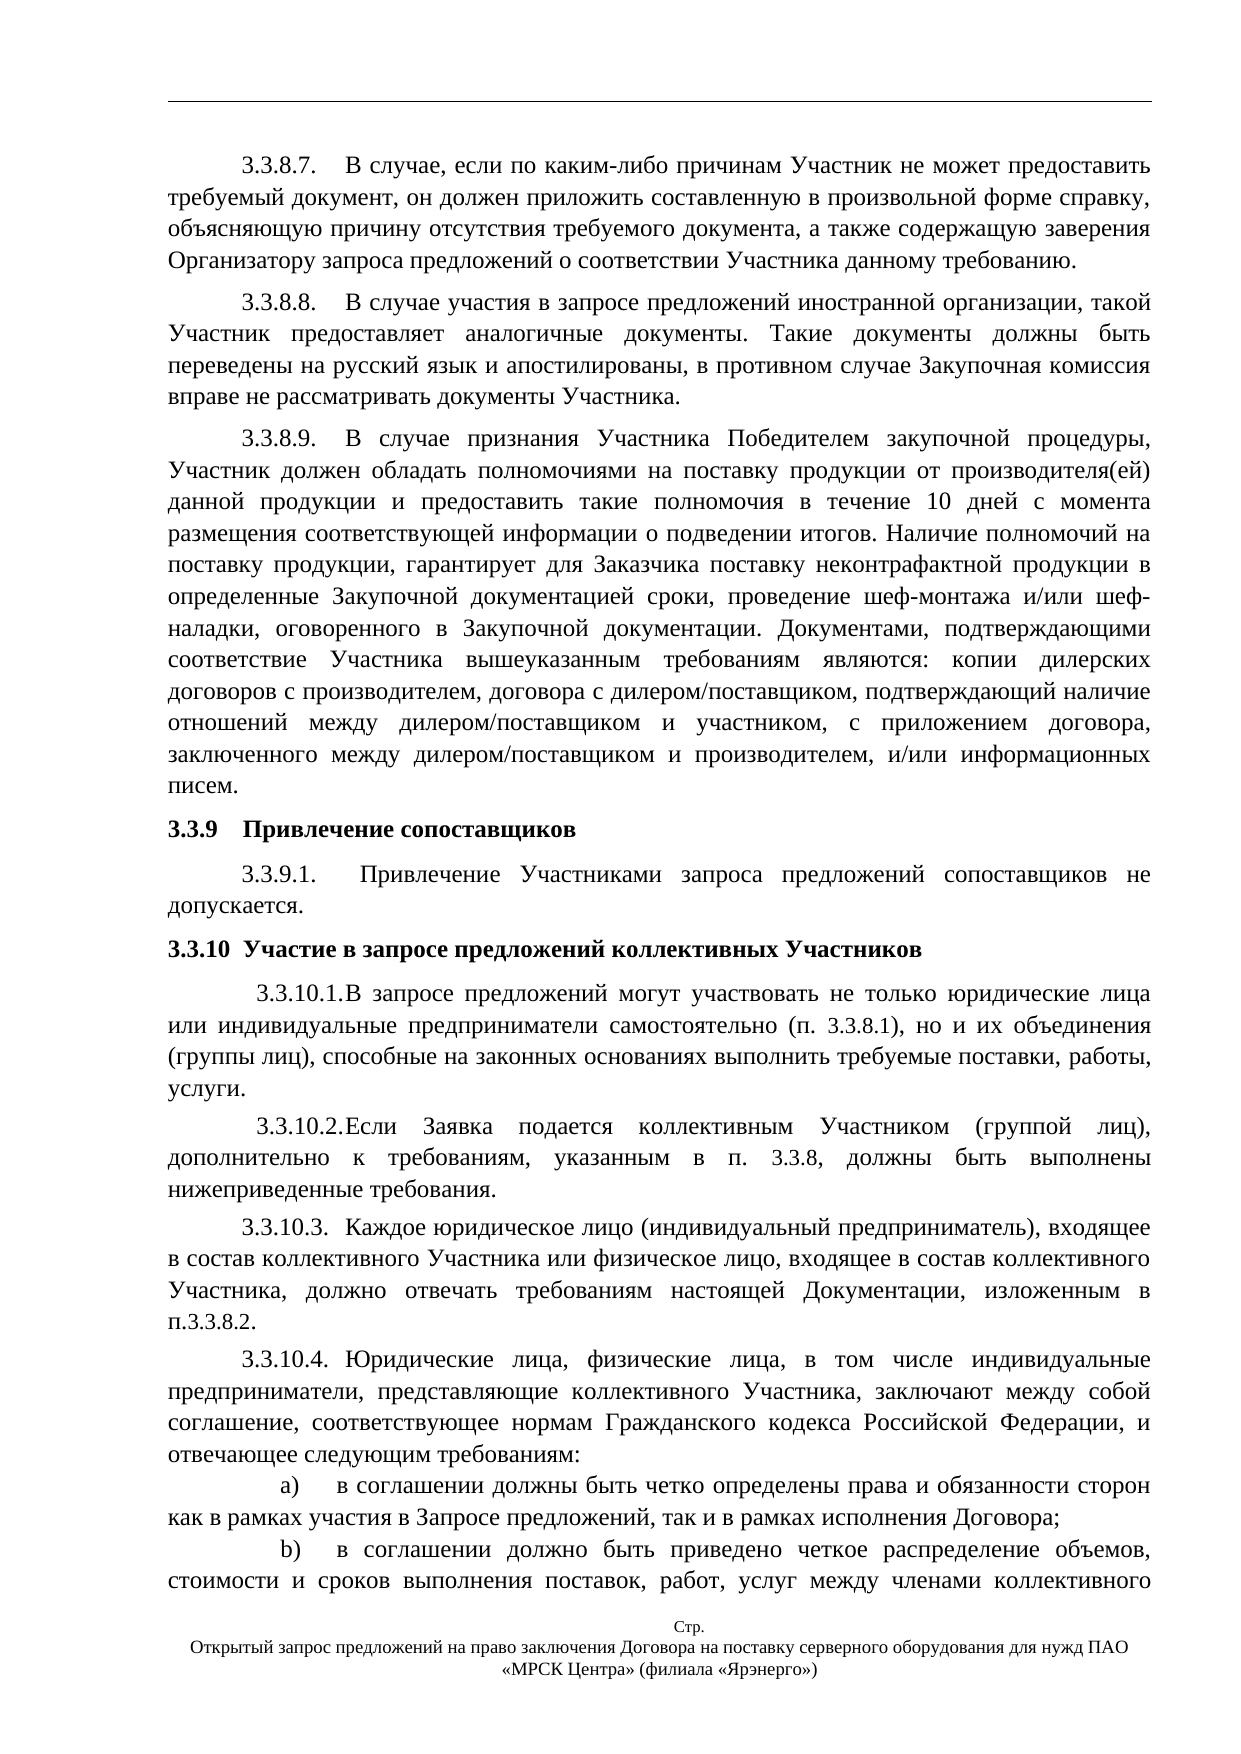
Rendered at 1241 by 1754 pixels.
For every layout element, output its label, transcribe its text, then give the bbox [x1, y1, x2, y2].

subtitle Привлечение сопоставщиков [168, 814, 1152, 843]
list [168, 1534, 1152, 1594]
list Привлечение Участниками запроса предложений сопоставщиков не допускается. [168, 859, 1152, 919]
list Если Заявка подается коллективным Участником (группой лиц), дополнительно к требованиям, указанным в п. 3.3.8, должны быть выполнены нижеприведенные требования. [168, 1111, 1152, 1203]
list В случае признания Участника Победителем закупочной процедуры, Участник должен обладать полномочиями на поставку продукции от производителя(ей) данной продукции и предоставить такие полномочия в течение 10 дней с момента размещения соответствующей информации о подведении итогов. Наличие полномочий на поставку продукции, гарантирует для Заказчика поставку неконтрафактной продукции в определенные Закупочной документацией сроки, проведение шеф-монтажа и/или шеф-наладки, оговоренного в Закупочной документации. Документами, подтверждающими соответствие Участника вышеуказанным требованиям являются: копии дилерских договоров с производителем, договора с дилером/поставщиком, подтверждающий наличие отношений между дилером/поставщиком и участником, с приложением договора, заключенного между дилером/поставщиком и производителем, и/или информационных писем. [168, 423, 1152, 799]
list В запросе предложений могут участвовать не только юридические лица или индивидуальные предприниматели самостоятельно (п. 3.3.8.1), но и их объединения (группы лиц), способные на законных основаниях выполнить требуемые поставки, работы, услуги. [168, 978, 1152, 1102]
list в соглашении должны быть четко определены права и обязанности сторон как в рамках участия в Запросе предложений, так и в рамках исполнения Договора; [168, 1471, 1152, 1531]
list Каждое юридическое лицо (индивидуальный предприниматель), входящее в состав коллективного Участника или физическое лицо, входящее в состав коллективного Участника, должно отвечать требованиям настоящей Документации, изложенным в п.3.3.8.2. [168, 1212, 1152, 1335]
list В случае участия в запросе предложений иностранной организации, такой Участник предоставляет аналогичные документы. Такие документы должны быть переведены на русский язык и апостилированы, в противном случае Закупочная комиссия вправе не рассматривать документы Участника. [168, 287, 1152, 410]
list Юридические лица, физические лица, в том числе индивидуальные предприниматели, представляющие коллективного Участника, заключают между собой соглашение, соответствующее нормам Гражданского кодекса Российской Федерации, и отвечающее следующим требованиям: [168, 1344, 1152, 1468]
subtitle Участие в запросе предложений коллективных Участников [168, 934, 1152, 963]
list В случае, если по каким-либо причинам Участник не может предоставить требуемый документ, он должен приложить составленную в произвольной форме справку, объясняющую причину отсутствия требуемого документа, а также содержащую заверения Организатору запроса предложений о соответствии Участника данному требованию. [168, 150, 1152, 273]
